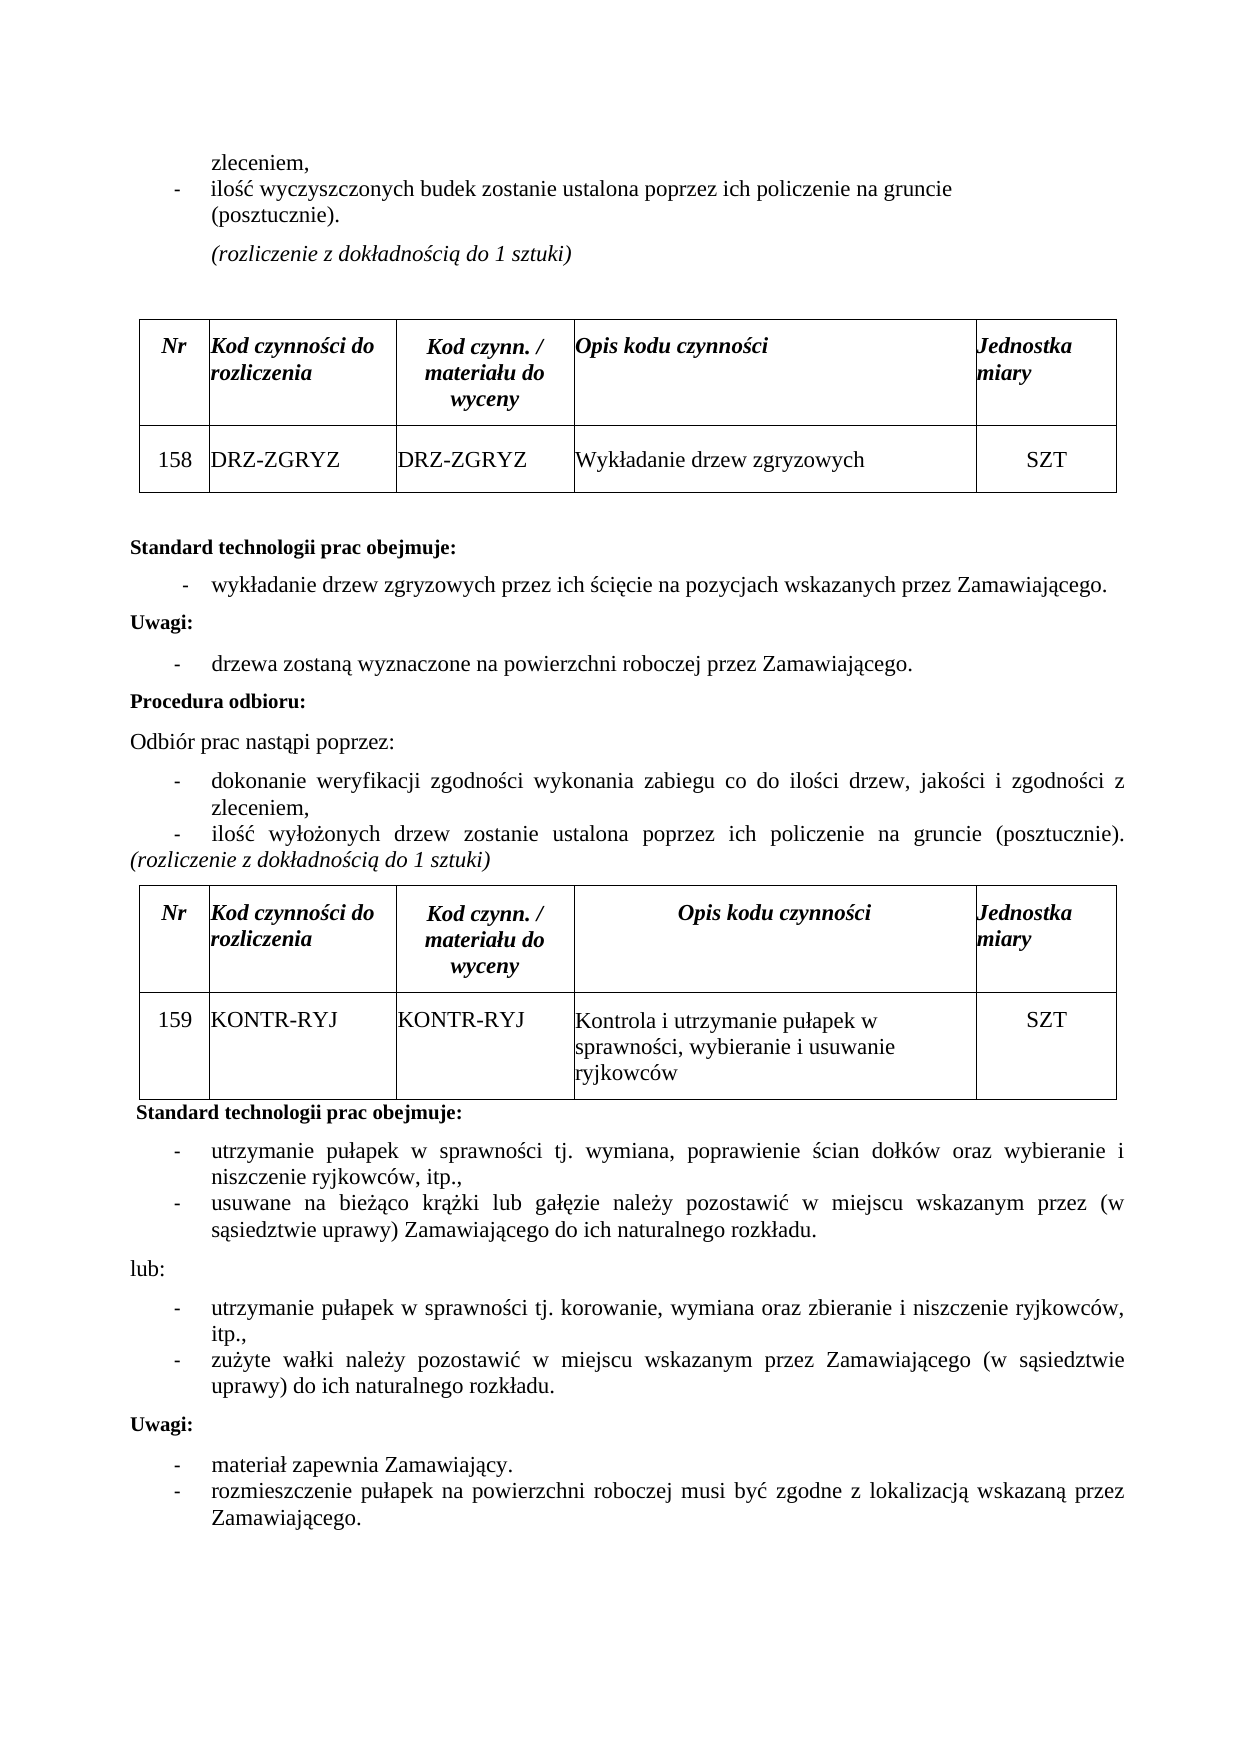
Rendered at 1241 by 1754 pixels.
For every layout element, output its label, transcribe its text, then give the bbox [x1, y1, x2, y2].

list ilość wyłożonych drzew zostanie ustalona poprzez ich policzenie na gruncie (posztucznie). (rozliczenie z dokładnością do 1 sztuki) [130, 820, 1126, 873]
list rozmieszczenie pułapek na powierzchni roboczej musi być zgodne z lokalizacją wskazaną przez Zamawiającego. [173, 1477, 1126, 1530]
text Standard technologii prac obejmuje: [130, 535, 1126, 559]
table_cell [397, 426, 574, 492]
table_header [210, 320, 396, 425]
list utrzymanie pułapek w sprawności tj. wymiana, poprawienie ścian dołków oraz wybieranie i niszczenie ryjkowców, itp., [173, 1137, 1126, 1189]
text Standard technologii prac obejmuje: [136, 1100, 1126, 1124]
text (rozliczenie z dokładnością do 1 sztuki) [130, 240, 1126, 267]
list drzewa zostaną wyznaczone na powierzchni roboczej przez Zamawiającego. [130, 650, 1126, 676]
text (posztucznie). [130, 201, 1126, 228]
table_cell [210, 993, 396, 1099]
list utrzymanie pułapek w sprawności tj. korowanie, wymiana oraz zbieranie i niszczenie ryjkowców, itp., [173, 1293, 1126, 1346]
list dokonanie weryfikacji zgodności wykonania zabiegu co do ilości drzew, jakości i zgodności z zleceniem, [173, 767, 1126, 820]
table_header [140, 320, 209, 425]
text lub: [130, 1255, 1126, 1281]
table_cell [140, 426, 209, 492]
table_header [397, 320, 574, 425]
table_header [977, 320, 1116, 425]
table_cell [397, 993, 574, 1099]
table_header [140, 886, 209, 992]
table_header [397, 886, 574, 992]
list wykładanie drzew zgryzowych przez ich ścięcie na pozycjach wskazanych przez Zamawiającego. [182, 571, 1126, 598]
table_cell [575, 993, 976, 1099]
list zużyte wałki należy pozostawić w miejscu wskazanym przez Zamawiającego (w sąsiedztwie uprawy) do ich naturalnego rozkładu. [173, 1346, 1126, 1399]
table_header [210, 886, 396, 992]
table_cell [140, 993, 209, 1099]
text zleceniem, [130, 149, 1126, 175]
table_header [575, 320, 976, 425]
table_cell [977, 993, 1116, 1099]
text Uwagi: [130, 1411, 1126, 1436]
text Procedura odbioru: [130, 689, 1126, 713]
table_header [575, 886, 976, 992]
list ilość wyczyszczonych budek zostanie ustalona poprzez ich policzenie na gruncie [130, 175, 1126, 201]
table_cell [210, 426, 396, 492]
text Uwagi: [130, 610, 1126, 634]
list usuwane na bieżąco krążki lub gałęzie należy pozostawić w miejscu wskazanym przez (w sąsiedztwie uprawy) Zamawiającego do ich naturalnego rozkładu. [173, 1189, 1126, 1242]
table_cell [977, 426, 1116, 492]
text Odbiór prac nastąpi poprzez: [130, 728, 1126, 755]
list materiał zapewnia Zamawiający. [130, 1451, 1126, 1477]
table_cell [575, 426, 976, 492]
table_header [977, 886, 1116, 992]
